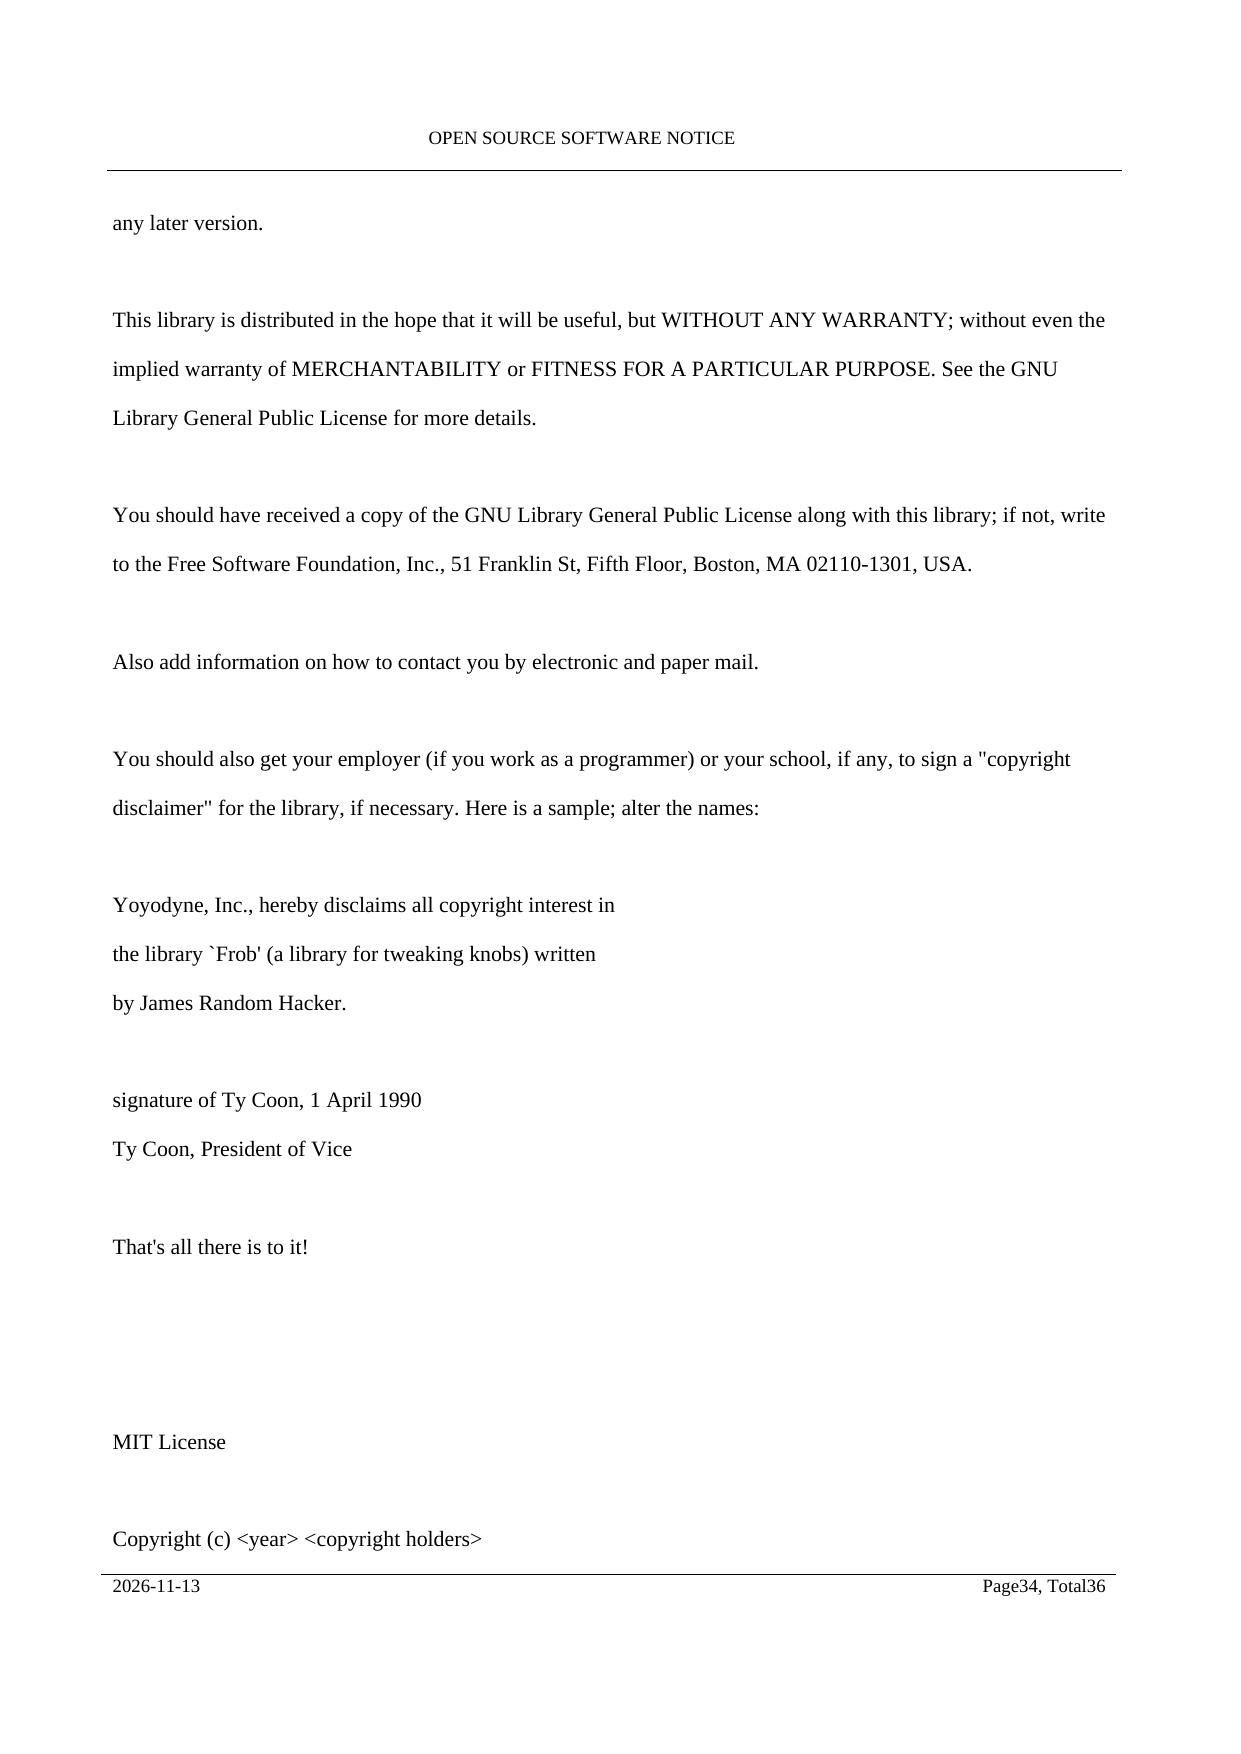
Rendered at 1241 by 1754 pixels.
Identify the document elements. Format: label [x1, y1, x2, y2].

text [112, 206, 1128, 1555]
